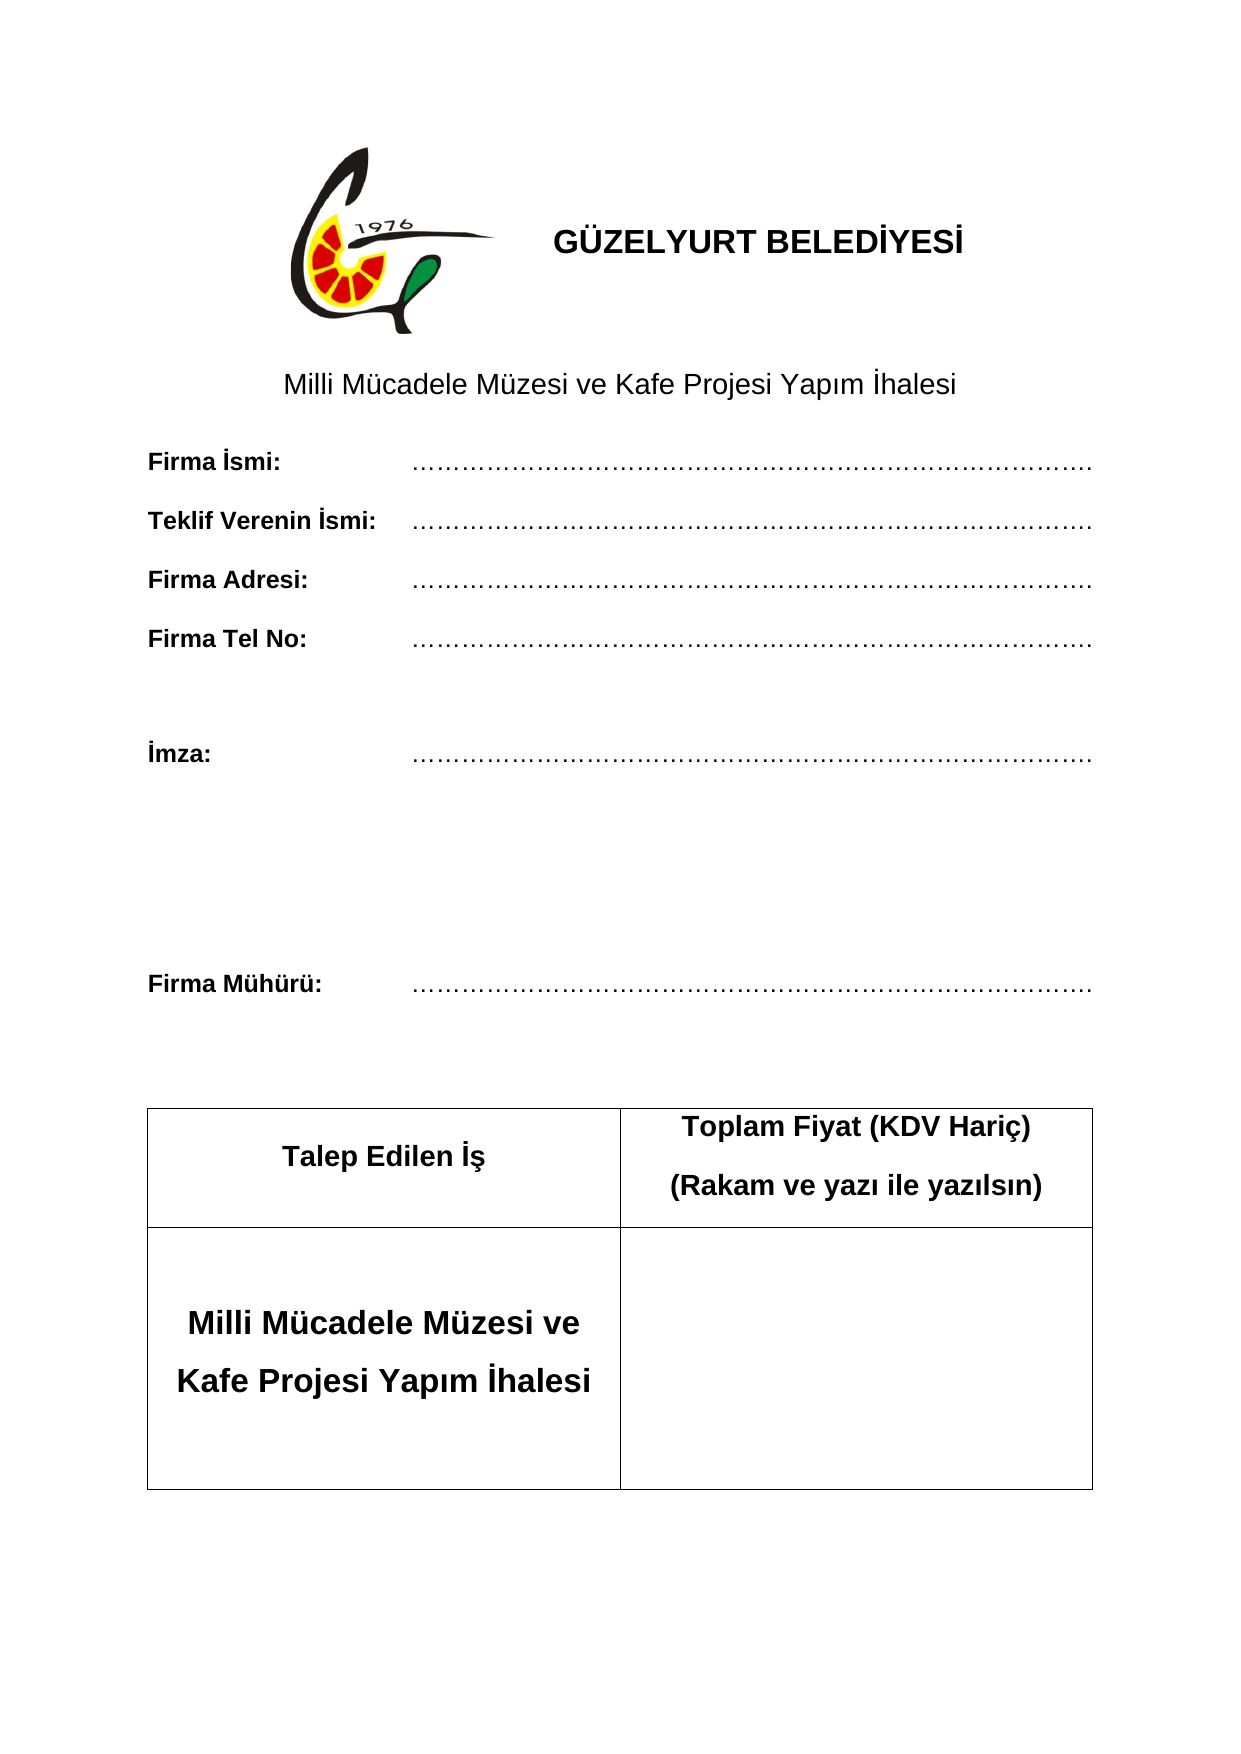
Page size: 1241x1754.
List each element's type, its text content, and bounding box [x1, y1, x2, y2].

table_header Firma İsmi: [136, 417, 399, 476]
table_cell ………………………………………………………………………. [399, 653, 1104, 768]
table_header GÜZELYURT BELEDİYESİ [542, 148, 996, 347]
table_cell İmza: [136, 653, 399, 768]
table_cell Firma Mühürü: [136, 768, 399, 998]
table_cell [621, 1228, 1092, 1489]
table_cell Firma Adresi: [136, 535, 399, 594]
picture [290, 147, 496, 334]
table_cell Firma Tel No: [136, 594, 399, 653]
table_cell ………………………………………………………………………. [399, 594, 1104, 653]
table_header ………………………………………………………………………. [399, 417, 1104, 476]
table_header Toplam Fiyat (KDV Hariç) (Rakam ve yazı ile yazılsın) [621, 1109, 1092, 1227]
table_cell ………………………………………………………………………. [399, 535, 1104, 594]
table_cell Milli Mücadele Müzesi ve Kafe Projesi Yapım İhalesi [148, 1228, 620, 1489]
text Milli Mücadele Müzesi ve Kafe Projesi Yapım İhalesi [148, 367, 1093, 400]
table_cell ………………………………………………………………………. [399, 768, 1104, 998]
table_header [245, 148, 542, 347]
table_cell Teklif Verenin İsmi: [136, 476, 399, 535]
table_header Talep Edilen İş [148, 1109, 620, 1227]
table_cell ………………………………………………………………………. [399, 476, 1104, 535]
